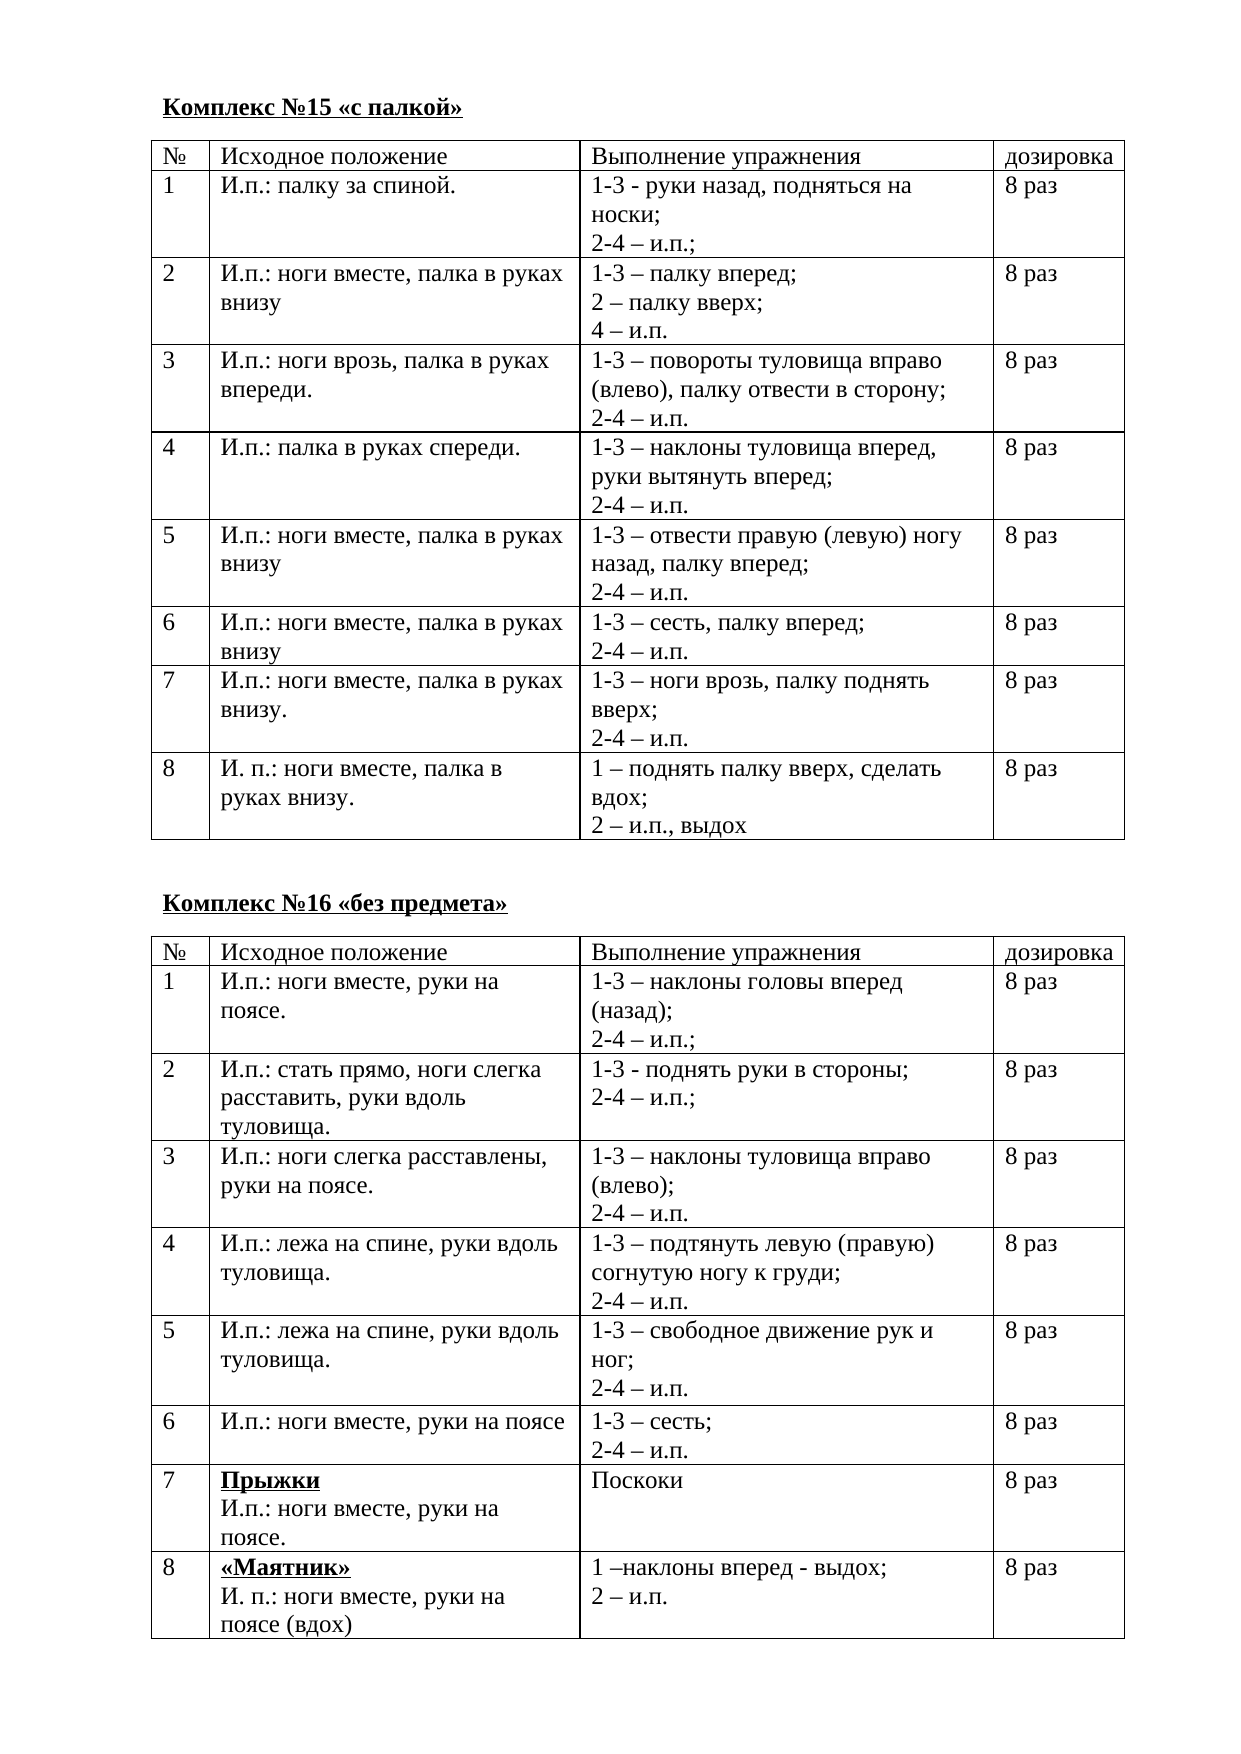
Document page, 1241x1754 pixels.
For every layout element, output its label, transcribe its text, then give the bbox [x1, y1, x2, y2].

table_cell 3 [152, 345, 209, 431]
table_cell 8 раз [994, 1141, 1124, 1227]
table_header № [152, 141, 209, 169]
table_cell 8 раз [994, 1465, 1124, 1551]
table_cell И.п.: лежа на спине, руки вдоль туловища. [210, 1228, 579, 1314]
table_cell 1 [152, 171, 209, 257]
table_cell 1-3 – отвести правую (левую) ногу назад, палку вперед; 2-4 – и.п. [581, 520, 993, 606]
table_cell 1-3 – сесть, палку вперед; 2-4 – и.п. [581, 607, 993, 664]
table_header дозировка [994, 141, 1124, 169]
table_cell И.п.: лежа на спине, руки вдоль туловища. [210, 1316, 579, 1405]
table_cell И.п.: ноги вместе, руки на поясе. [210, 966, 579, 1053]
table_cell И.п.: ноги вместе, палка в руках внизу [210, 520, 579, 606]
table_header Исходное положение [210, 141, 579, 169]
table_cell 3 [152, 1141, 209, 1227]
table_cell 1-3 – палку вперед; 2 – палку вверх; 4 – и.п. [581, 258, 993, 344]
table_cell И.п.: ноги вместе, палка в руках внизу [210, 607, 579, 664]
table_cell 1-3 – подтянуть левую (правую) согнутую ногу к груди; 2-4 – и.п. [581, 1228, 993, 1314]
text Комплекс №16 «без предмета» [162, 888, 1152, 917]
table_cell 8 раз [994, 966, 1124, 1053]
table_cell И.п.: ноги вместе, палка в руках внизу. [210, 666, 579, 752]
table_cell «Маятник» И. п.: ноги вместе, руки на поясе (вдох) [210, 1552, 579, 1638]
table_cell 1-3 – наклоны головы вперед (назад); 2-4 – и.п.; [581, 966, 993, 1053]
table_cell 8 [152, 1552, 209, 1638]
table_cell И.п.: палка в руках спереди. [210, 433, 579, 519]
table_header Выполнение упражнения [581, 141, 993, 169]
table_header дозировка [994, 937, 1124, 965]
table_cell 1-3 – ноги врозь, палку поднять вверх; 2-4 – и.п. [581, 666, 993, 752]
table_cell И.п.: ноги врозь, палка в руках впереди. [210, 345, 579, 431]
table_cell 8 раз [994, 171, 1124, 257]
table_cell 1-3 – свободное движение рук и ног; 2-4 – и.п. [581, 1316, 993, 1405]
table_header Выполнение упражнения [581, 937, 993, 965]
table_cell 7 [152, 666, 209, 752]
table_cell 2 [152, 258, 209, 344]
table_cell И. п.: ноги вместе, палка в руках внизу. [210, 753, 579, 839]
table_cell 1 [152, 966, 209, 1053]
table_cell Прыжки И.п.: ноги вместе, руки на поясе. [210, 1465, 579, 1551]
table_header № [152, 937, 209, 965]
table_cell 8 раз [994, 753, 1124, 839]
table_cell 4 [152, 433, 209, 519]
table_cell 1-3 - поднять руки в стороны; 2-4 – и.п.; [581, 1054, 993, 1140]
table_cell 7 [152, 1465, 209, 1551]
table_cell 1-3 – сесть; 2-4 – и.п. [581, 1406, 993, 1464]
table_cell 1 – поднять палку вверх, сделать вдох; 2 – и.п., выдох [581, 753, 993, 839]
table_cell 1-3 – наклоны туловища вперед, руки вытянуть вперед; 2-4 – и.п. [581, 433, 993, 519]
table_cell 5 [152, 1316, 209, 1405]
table_cell Поскоки [581, 1465, 993, 1551]
table_cell 1-3 – повороты туловища вправо (влево), палку отвести в сторону; 2-4 – и.п. [581, 345, 993, 431]
table_cell 6 [152, 1406, 209, 1464]
table_cell 5 [152, 520, 209, 606]
table_cell 8 раз [994, 1316, 1124, 1405]
table_cell 8 раз [994, 433, 1124, 519]
table_cell 4 [152, 1228, 209, 1314]
table_cell И.п.: палку за спиной. [210, 171, 579, 257]
table_cell 8 [152, 753, 209, 839]
table_cell 8 раз [994, 345, 1124, 431]
table_cell И.п.: стать прямо, ноги слегка расставить, руки вдоль туловища. [210, 1054, 579, 1140]
table_cell 8 раз [994, 1228, 1124, 1314]
table_cell 8 раз [994, 666, 1124, 752]
table_cell 8 раз [994, 1054, 1124, 1140]
table_cell И.п.: ноги вместе, палка в руках внизу [210, 258, 579, 344]
table_cell 8 раз [994, 1406, 1124, 1464]
table_cell 1-3 – наклоны туловища вправо (влево); 2-4 – и.п. [581, 1141, 993, 1227]
table_cell 8 раз [994, 258, 1124, 344]
table_header Исходное положение [210, 937, 579, 965]
table_cell 8 раз [994, 520, 1124, 606]
table_cell 2 [152, 1054, 209, 1140]
text Комплекс №15 «с палкой» [162, 92, 1152, 121]
table_cell 1-3 - руки назад, подняться на носки; 2-4 – и.п.; [581, 171, 993, 257]
table_cell И.п.: ноги слегка расставлены, руки на поясе. [210, 1141, 579, 1227]
table_cell И.п.: ноги вместе, руки на поясе [210, 1406, 579, 1464]
table_cell 6 [152, 607, 209, 664]
table_cell 1 –наклоны вперед - выдох; 2 – и.п. [581, 1552, 993, 1638]
table_cell 8 раз [994, 1552, 1124, 1638]
table_cell 8 раз [994, 607, 1124, 664]
